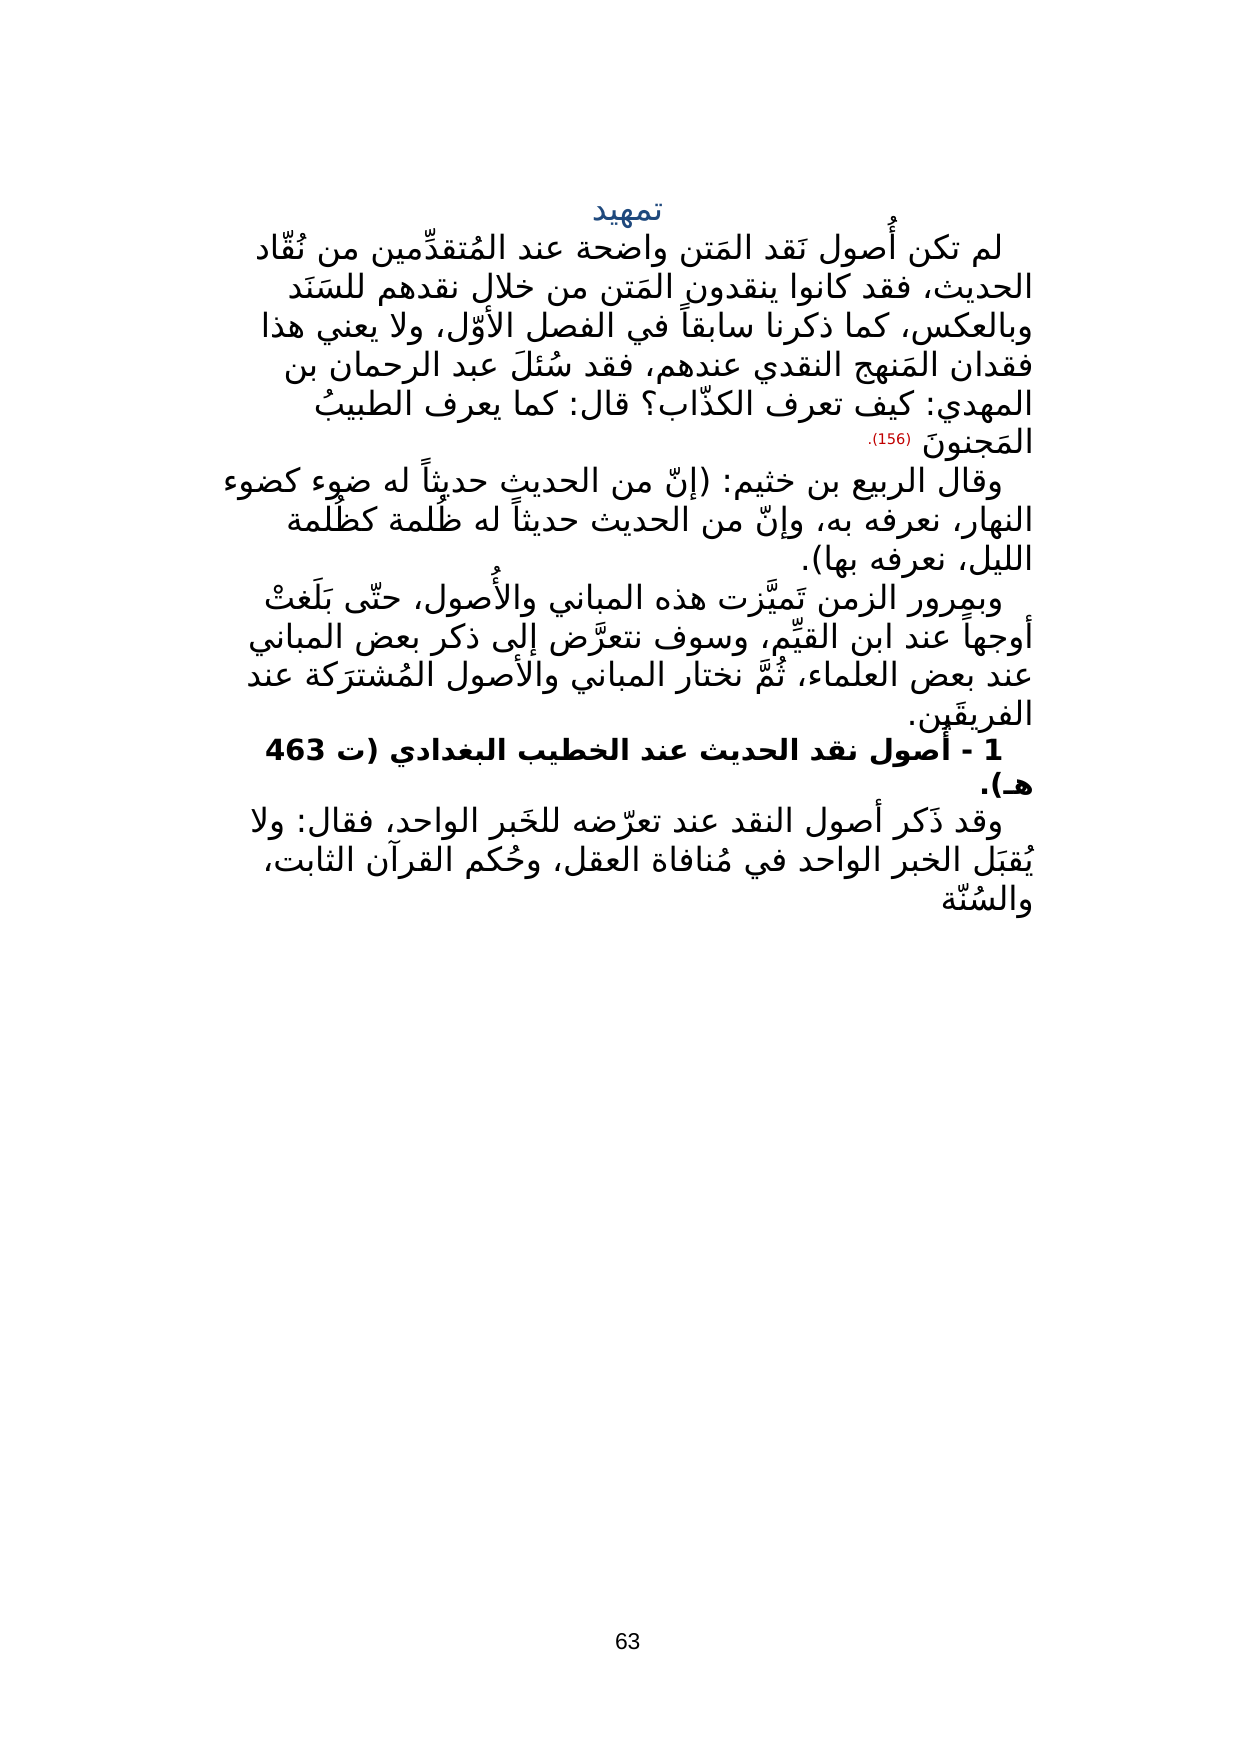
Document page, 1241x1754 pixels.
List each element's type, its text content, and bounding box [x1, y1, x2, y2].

text لم تكن أُصول نَقد المَتن واضحة عند المُتقدِّمين من نُقّاد الحديث، فقد كانوا ينقدون المَتن من خلال نقدهم للسَنَد وبالعكس، كما ذكرنا سابقاً في الفصل الأوّل، ولا يعني هذا فقدان المَنهج النقدي عندهم، فقد سُئلَ عبد الرحمان بن المهدي: كيف تعرف الكذّاب؟ قال: كما يعرف الطبيبُ المَجنونَ (156). [222, 228, 1033, 462]
subtitle تمهيد [222, 190, 1033, 228]
text وبمرور الزمن تَميَّزت هذه المباني والأُصول، حتّى بَلَغتْ أوجهاً عند ابن القيِّم، وسوف نتعرَّض إلى ذكر بعض المباني عند بعض العلماء، ثُمَّ نختار المباني والأصول المُشترَكة عند الفريقَين. [222, 578, 1033, 734]
text 1 - أُصول نقد الحديث عند الخطيب البغدادي (ت 463 هـ). [222, 734, 1033, 802]
text وقد ذَكر أصول النقد عند تعرّضه للخَبر الواحد، فقال: ولا يُقبَل الخبر الواحد في مُنافاة العقل، وحُكم القرآن الثابت، والسُنّة [222, 802, 1033, 918]
text وقال الربيع بن خثيم: (إنّ من الحديث حديثاً له ضوء كضوء النهار، نعرفه به، وإنّ من الحديث حديثاً له ظُلمة كظُلمة الليل، نعرفه بها). [222, 462, 1033, 578]
